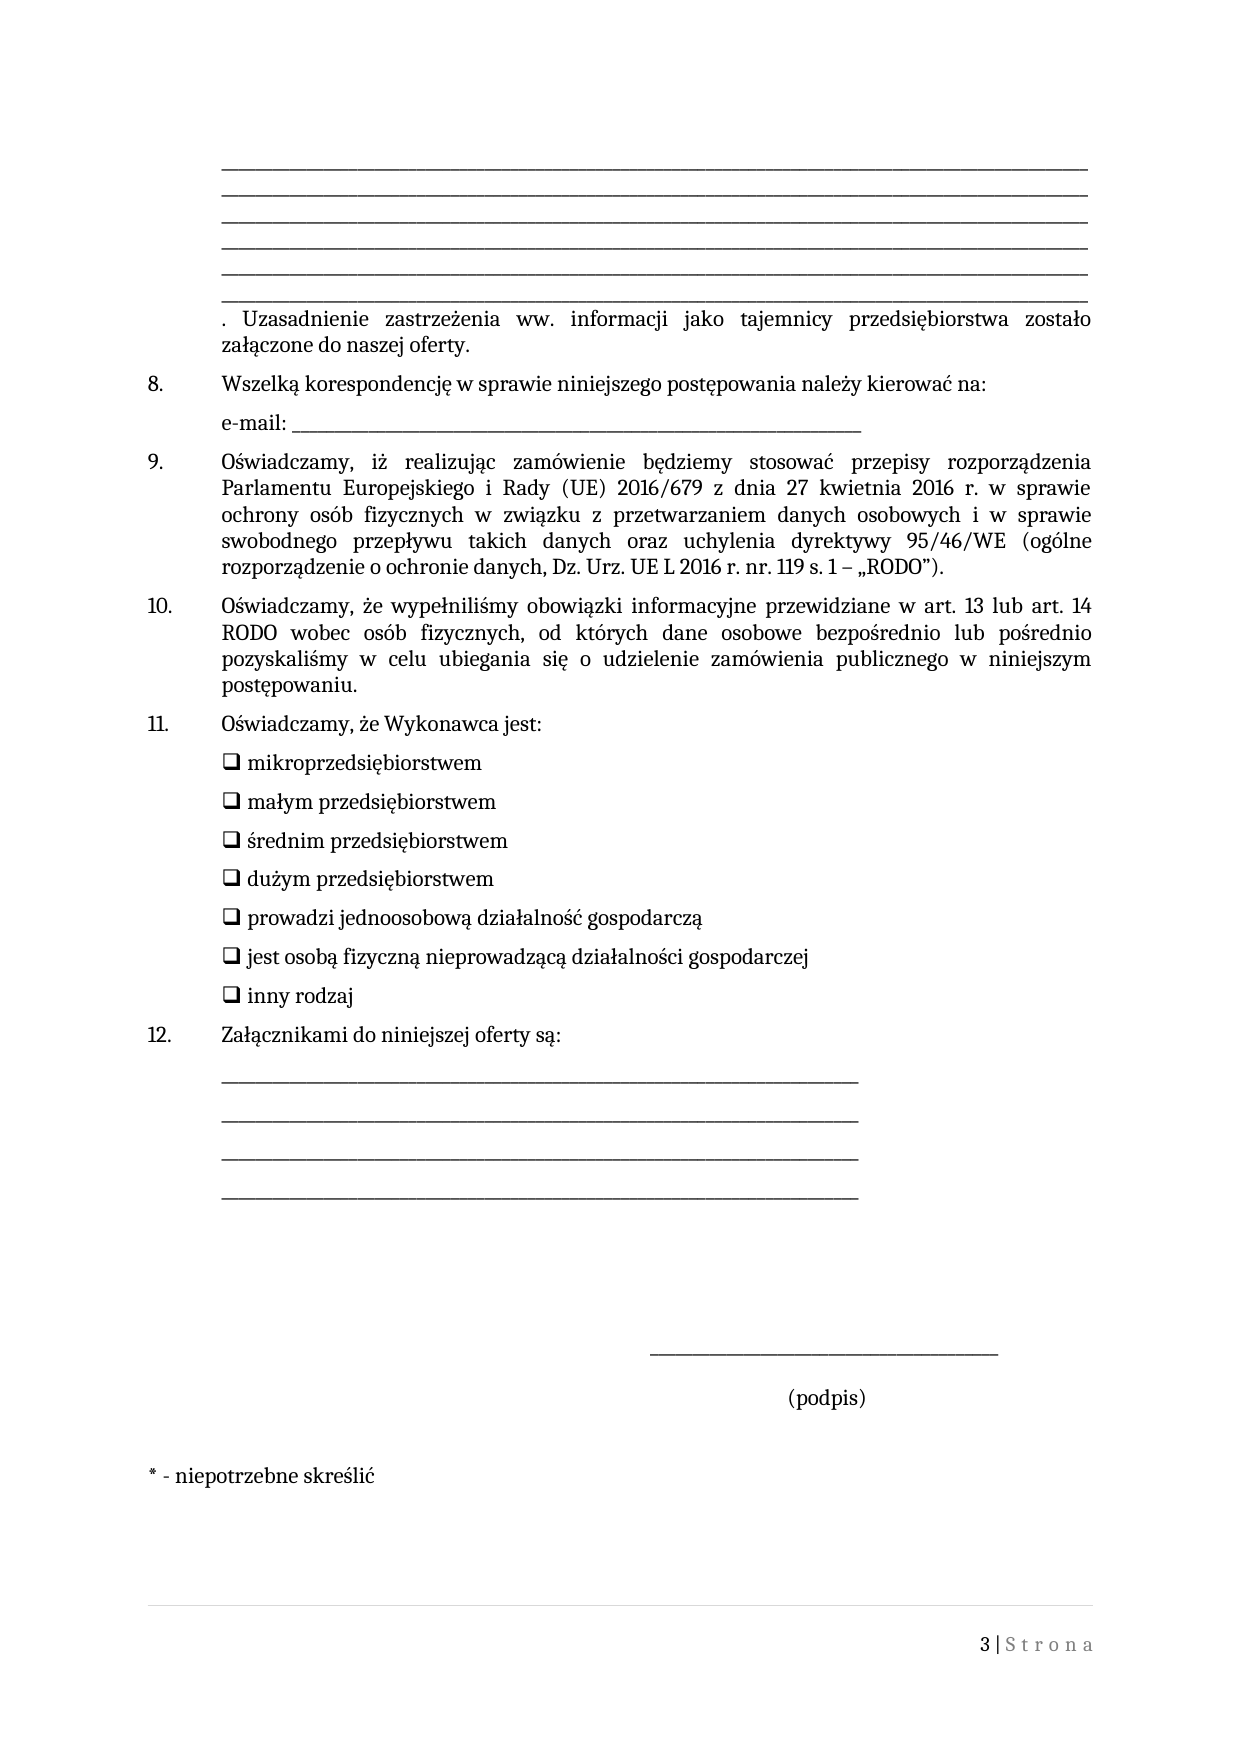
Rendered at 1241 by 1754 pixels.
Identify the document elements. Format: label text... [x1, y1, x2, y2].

text średnim przedsiębiorstwem [221, 827, 1093, 854]
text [148, 148, 1093, 358]
text 9. Oświadczamy, iż realizując zamówienie będziemy stosować przepisy rozporządzenia Parlamentu Europejskiego i Rady (UE) 2016/679 z dnia 27 kwietnia 2016 r. w sprawie ochrony osób fizycznych w związku z przetwarzaniem danych osobowych i w sprawie swobodnego przepływu takich danych oraz uchylenia dyrektywy 95/46/WE (ogólne rozporządzenie o ochronie danych, Dz. Urz. UE L 2016 r. nr. 119 s. 1 – „RODO”). [148, 449, 1093, 580]
text e-mail: ___________________________________________________________________ [221, 410, 1093, 436]
text inny rodzaj [221, 983, 1093, 1009]
text mikroprzedsiębiorstwem [221, 750, 1093, 776]
text jest osobą fizyczną nieprowadzącą działalności gospodarczej [221, 944, 1093, 970]
text ___________________________________________________________________________ [221, 1061, 1093, 1087]
text ___________________________________________________________________________ [221, 1099, 1093, 1126]
text 12. Załącznikami do niniejszej oferty są: [148, 1022, 1093, 1048]
text 11. Oświadczamy, że Wykonawca jest: [148, 711, 1093, 737]
text 8. Wszelką korespondencję w sprawie niniejszego postępowania należy kierować na: [148, 371, 1093, 397]
text _________________________________________ (podpis) [561, 1332, 1093, 1412]
text ___________________________________________________________________________ [221, 1177, 1093, 1203]
text małym przedsiębiorstwem [221, 788, 1093, 815]
text * - niepotrzebne skreślić [148, 1463, 1093, 1489]
text ___________________________________________________________________________ [221, 1138, 1093, 1164]
text prowadzi jednoosobową działalność gospodarczą [221, 905, 1093, 931]
text 10. Oświadczamy, że wypełniliśmy obowiązki informacyjne przewidziane w art. 13 lub art. 14 RODO wobec osób fizycznych, od których dane osobowe bezpośrednio lub pośrednio pozyskaliśmy w celu ubiegania się o udzielenie zamówienia publicznego w niniejszym postępowaniu. [148, 593, 1093, 698]
text dużym przedsiębiorstwem [221, 866, 1093, 893]
